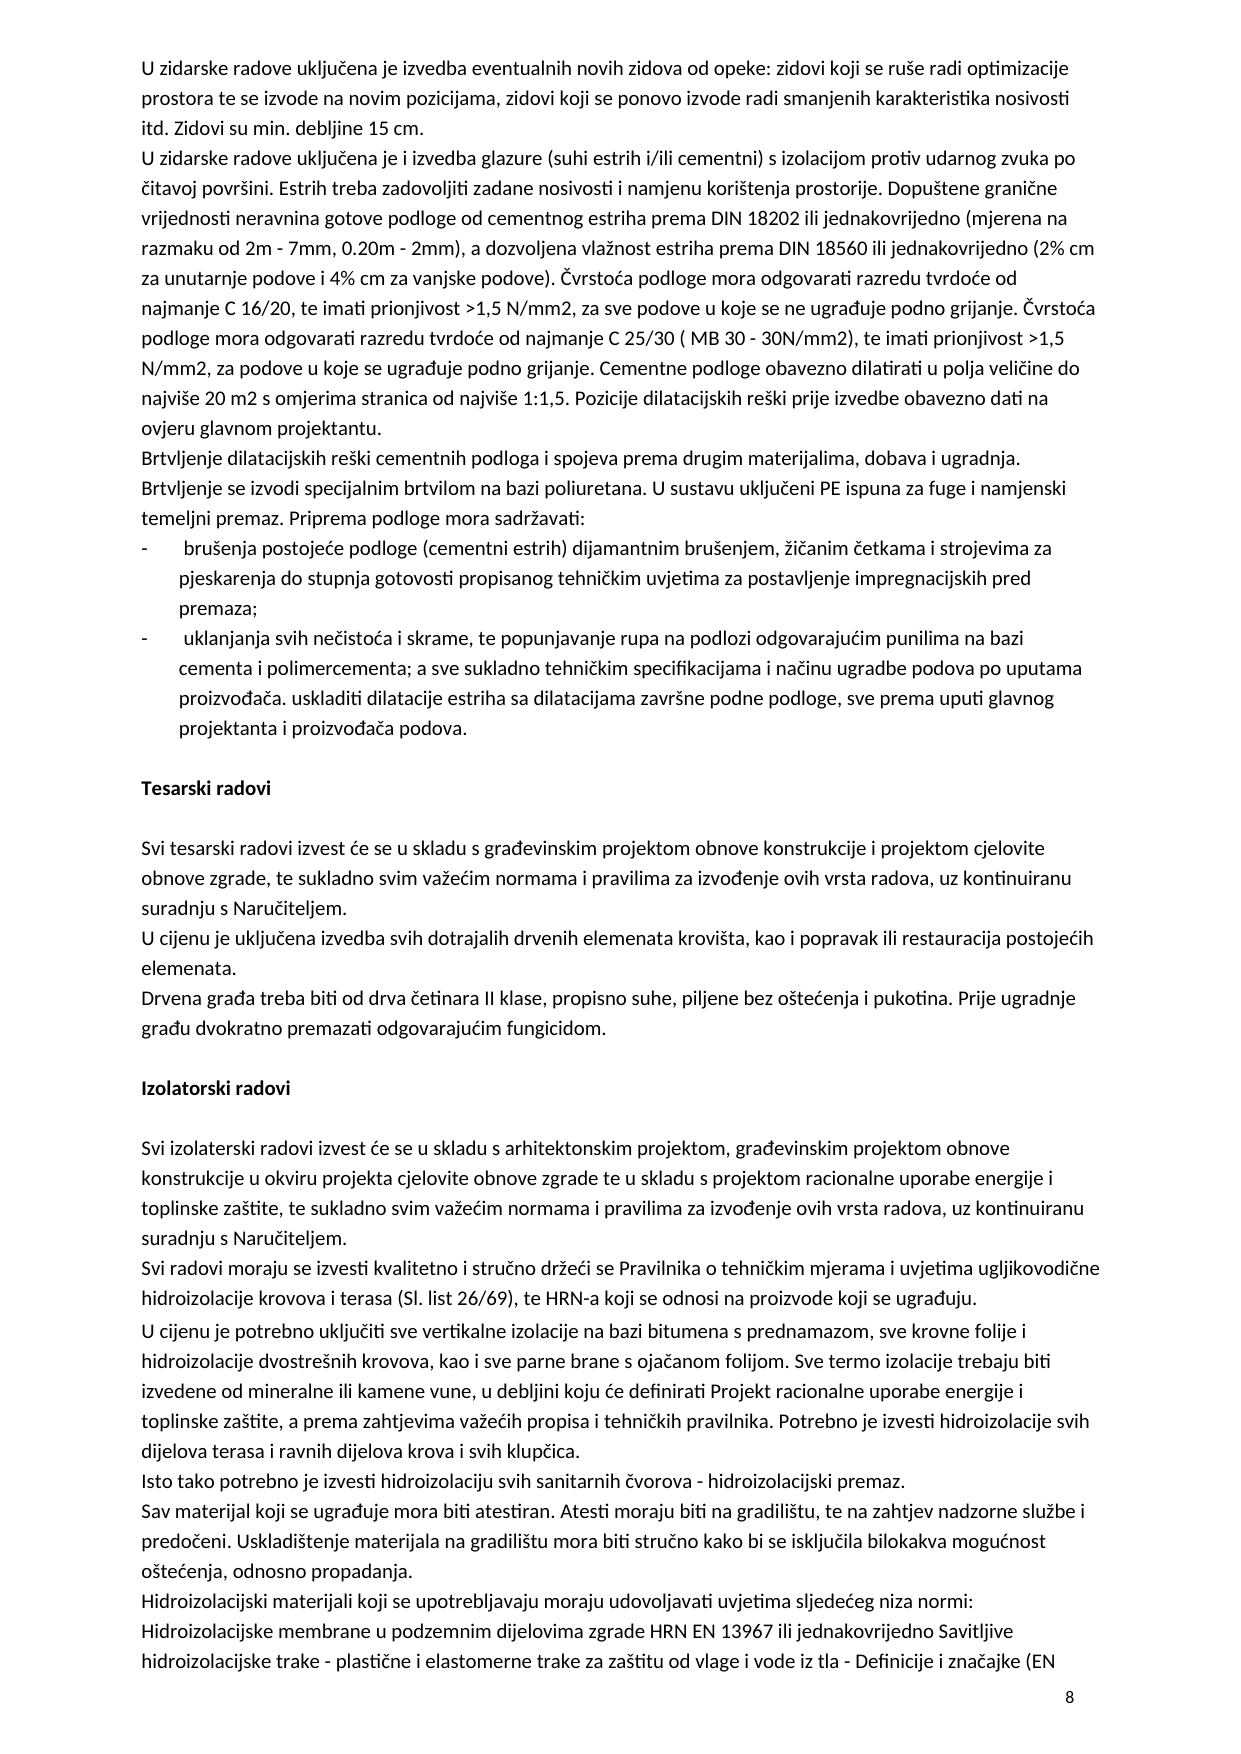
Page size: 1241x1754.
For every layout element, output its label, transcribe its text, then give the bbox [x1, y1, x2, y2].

text Sav materijal koji se ugrađuje mora biti atestiran. Atesti moraju biti na gradilištu, te na zahtjev nadzorne službe i predočeni. Uskladištenje materijala na gradilištu mora biti stručno kako bi se isključila bilokakva mogućnost oštećenja, odnosno propadanja. [141, 1494, 1101, 1584]
text U zidarske radove uključena je i izvedba glazure (suhi estrih i/ili cementni) s izolacijom protiv udarnog zvuka po čitavoj površini. Estrih treba zadovoljiti zadane nosivosti i namjenu korištenja prostorije. Dopuštene granične vrijednosti neravnina gotove podloge od cementnog estriha prema DIN 18202 ili jednakovrijedno (mjerena na razmaku od 2m - 7mm, 0.20m - 2mm), a dozvoljena vlažnost estriha prema DIN 18560 ili jednakovrijedno (2% cm za unutarnje podove i 4% cm za vanjske podove). Čvrstoća podloge mora odgovarati razredu tvrdoće od najmanje C 16/20, te imati prionjivost >1,5 N/mm2, za sve podove u koje se ne ugrađuje podno grijanje. Čvrstoća podloge mora odgovarati razredu tvrdoće od najmanje C 25/30 ( MB 30 - 30N/mm2), te imati prionjivost >1,5 N/mm2, za podove u koje se ugrađuje podno grijanje. Cementne podloge obavezno dilatirati u polja veličine do najviše 20 m2 s omjerima stranica od najviše 1:1,5. Pozicije dilatacijskih reški prije izvedbe obavezno dati na ovjeru glavnom projektantu. [141, 142, 1101, 442]
subtitle Tesarski radovi [141, 772, 1101, 802]
text Brtvljenje dilatacijskih reški cementnih podloga i spojeva prema drugim materijalima, dobava i ugradnja. Brtvljenje se izvodi specijalnim brtvilom na bazi poliuretana. U sustavu uključeni PE ispuna za fuge i namjenski temeljni premaz. Priprema podloge mora sadržavati: [141, 442, 1101, 532]
text U cijenu je uključena izvedba svih dotrajalih drvenih elemenata krovišta, kao i popravak ili restauracija postojećih elemenata. [141, 922, 1101, 982]
text Svi tesarski radovi izvest će se u skladu s građevinskim projektom obnove konstrukcije i projektom cjelovite obnove zgrade, te sukladno svim važećim normama i pravilima za izvođenje ovih vrsta radova, uz kontinuiranu suradnju s Naručiteljem. [141, 832, 1101, 922]
text Drvena građa treba biti od drva četinara II klase, propisno suhe, piljene bez oštećenja i pukotina. Prije ugradnje građu dvokratno premazati odgovarajućim fungicidom. [141, 982, 1101, 1042]
text Svi radovi moraju se izvesti kvalitetno i stručno držeći se Pravilnika o tehničkim mjerama i uvjetima ugljikovodične hidroizolacije krovova i terasa (Sl. list 26/69), te HRN-a koji se odnosi na proizvode koji se ugrađuju. [141, 1252, 1101, 1312]
text U zidarske radove uključena je izvedba eventualnih novih zidova od opeke: zidovi koji se ruše radi optimizacije prostora te se izvode na novim pozicijama, zidovi koji se ponovo izvode radi smanjenih karakteristika nosivosti itd. Zidovi su min. debljine 15 cm. [141, 52, 1101, 142]
text Isto tako potrebno je izvesti hidroizolaciju svih sanitarnih čvorova - hidroizolacijski premaz. [141, 1464, 1101, 1494]
subtitle Izolatorski radovi [141, 1072, 1101, 1102]
text U cijenu je potrebno uključiti sve vertikalne izolacije na bazi bitumena s prednamazom, sve krovne folije i hidroizolacije dvostrešnih krovova, kao i sve parne brane s ojačanom folijom. Sve termo izolacije trebaju biti izvedene od mineralne ili kamene vune, u debljini koju će definirati Projekt racionalne uporabe energije i toplinske zaštite, a prema zahtjevima važećih propisa i tehničkih pravilnika. Potrebno je izvesti hidroizolacije svih dijelova terasa i ravnih dijelova krova i svih klupčica. [141, 1314, 1101, 1464]
text Svi izolaterski radovi izvest će se u skladu s arhitektonskim projektom, građevinskim projektom obnove konstrukcije u okviru projekta cjelovite obnove zgrade te u skladu s projektom racionalne uporabe energije i toplinske zaštite, te sukladno svim važećim normama i pravilima za izvođenje ovih vrsta radova, uz kontinuiranu suradnju s Naručiteljem. [141, 1132, 1101, 1252]
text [141, 1584, 1101, 1674]
list uklanjanja svih nečistoća i skrame, te popunjavanje rupa na podlozi odgovarajućim punilima na bazi cementa i polimercementa; a sve sukladno tehničkim specifikacijama i načinu ugradbe podova po uputama proizvođača. uskladiti dilatacije estriha sa dilatacijama završne podne podloge, sve prema uputi glavnog projektanta i proizvođača podova. [141, 622, 1101, 742]
list brušenja postojeće podloge (cementni estrih) dijamantnim brušenjem, žičanim četkama i strojevima za pjeskarenja do stupnja gotovosti propisanog tehničkim uvjetima za postavljenje impregnacijskih pred premaza; [141, 532, 1101, 622]
